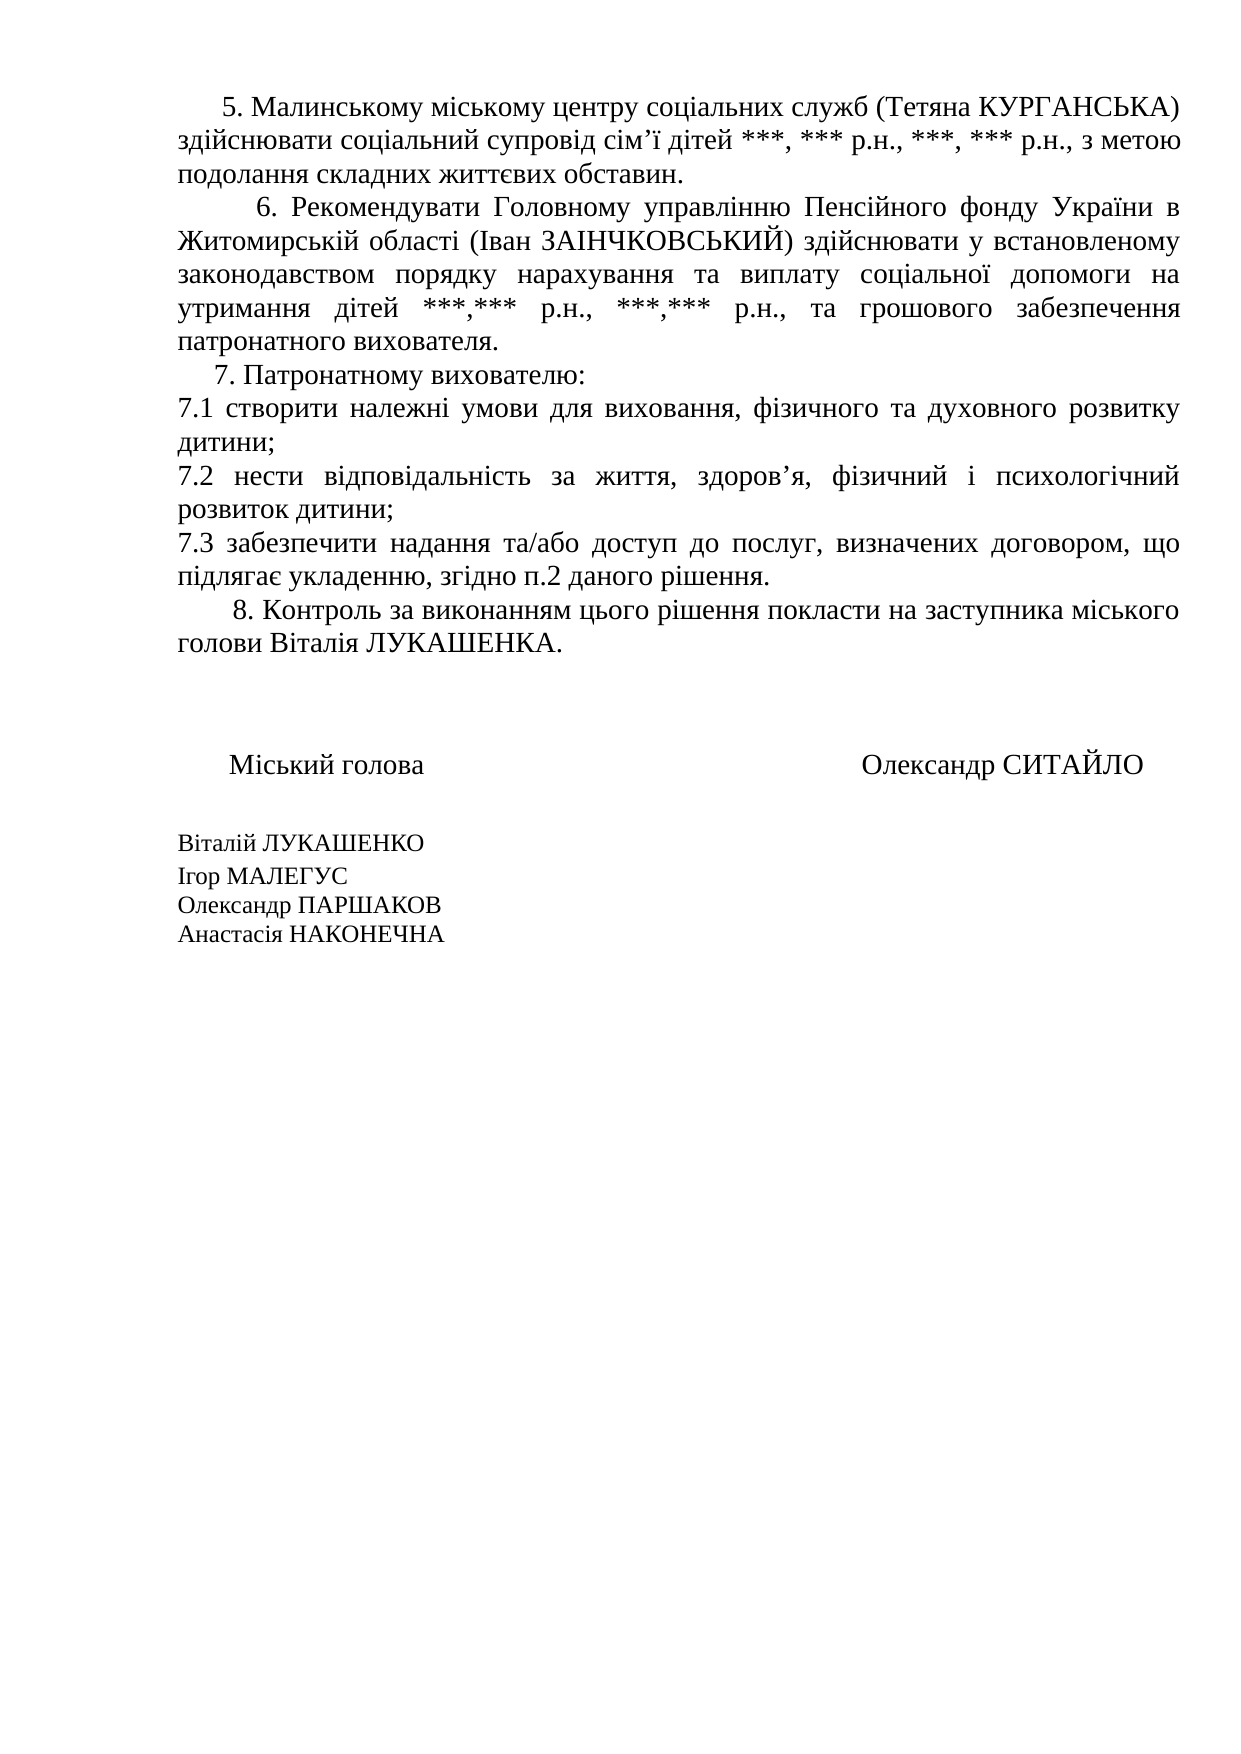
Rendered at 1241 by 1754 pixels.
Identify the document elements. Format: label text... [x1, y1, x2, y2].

text 7.3 забезпечити надання та/або доступ до послуг, визначених договором, що підлягає укладенню, згідно п.2 даного рішення. [177, 525, 1181, 592]
text Ігор МАЛЕГУС [177, 861, 1181, 890]
text Віталій ЛУКАШЕНКО [177, 828, 1181, 857]
text 7.1 створити належні умови для виховання, фізичного та духовного розвитку дитини; [177, 391, 1181, 458]
text 8. Контроль за виконанням цього рішення покласти на заступника міського голови Віталія ЛУКАШЕНКА. [177, 592, 1181, 659]
text Олександр ПАРШАКОВ [177, 890, 1181, 919]
text 5. Малинському міському центру соціальних служб (Тетяна КУРГАНСЬКА) здійснювати соціальний супровід сім’ї дітей ***, *** р.н., ***, *** р.н., з метою подолання складних життєвих обставин. [177, 89, 1181, 189]
text 7.2 нести відповідальність за життя, здоров’я, фізичний і психологічний розвиток дитини; [177, 458, 1181, 525]
text Анастасія НАКОНЕЧНА [177, 919, 1181, 947]
text Міський голова Олександр СИТАЙЛО [177, 747, 1181, 780]
text 6. Рекомендувати Головному управлінню Пенсійного фонду України в Житомирській області (Іван ЗАІНЧКОВСЬКИЙ) здійснювати у встановленому законодавством порядку нарахування та виплату соціальної допомоги на утримання дітей ***,*** р.н., ***,*** р.н., та грошового забезпечення патронатного вихователя. [177, 189, 1181, 357]
text 7. Патронатному вихователю: [177, 357, 1181, 391]
